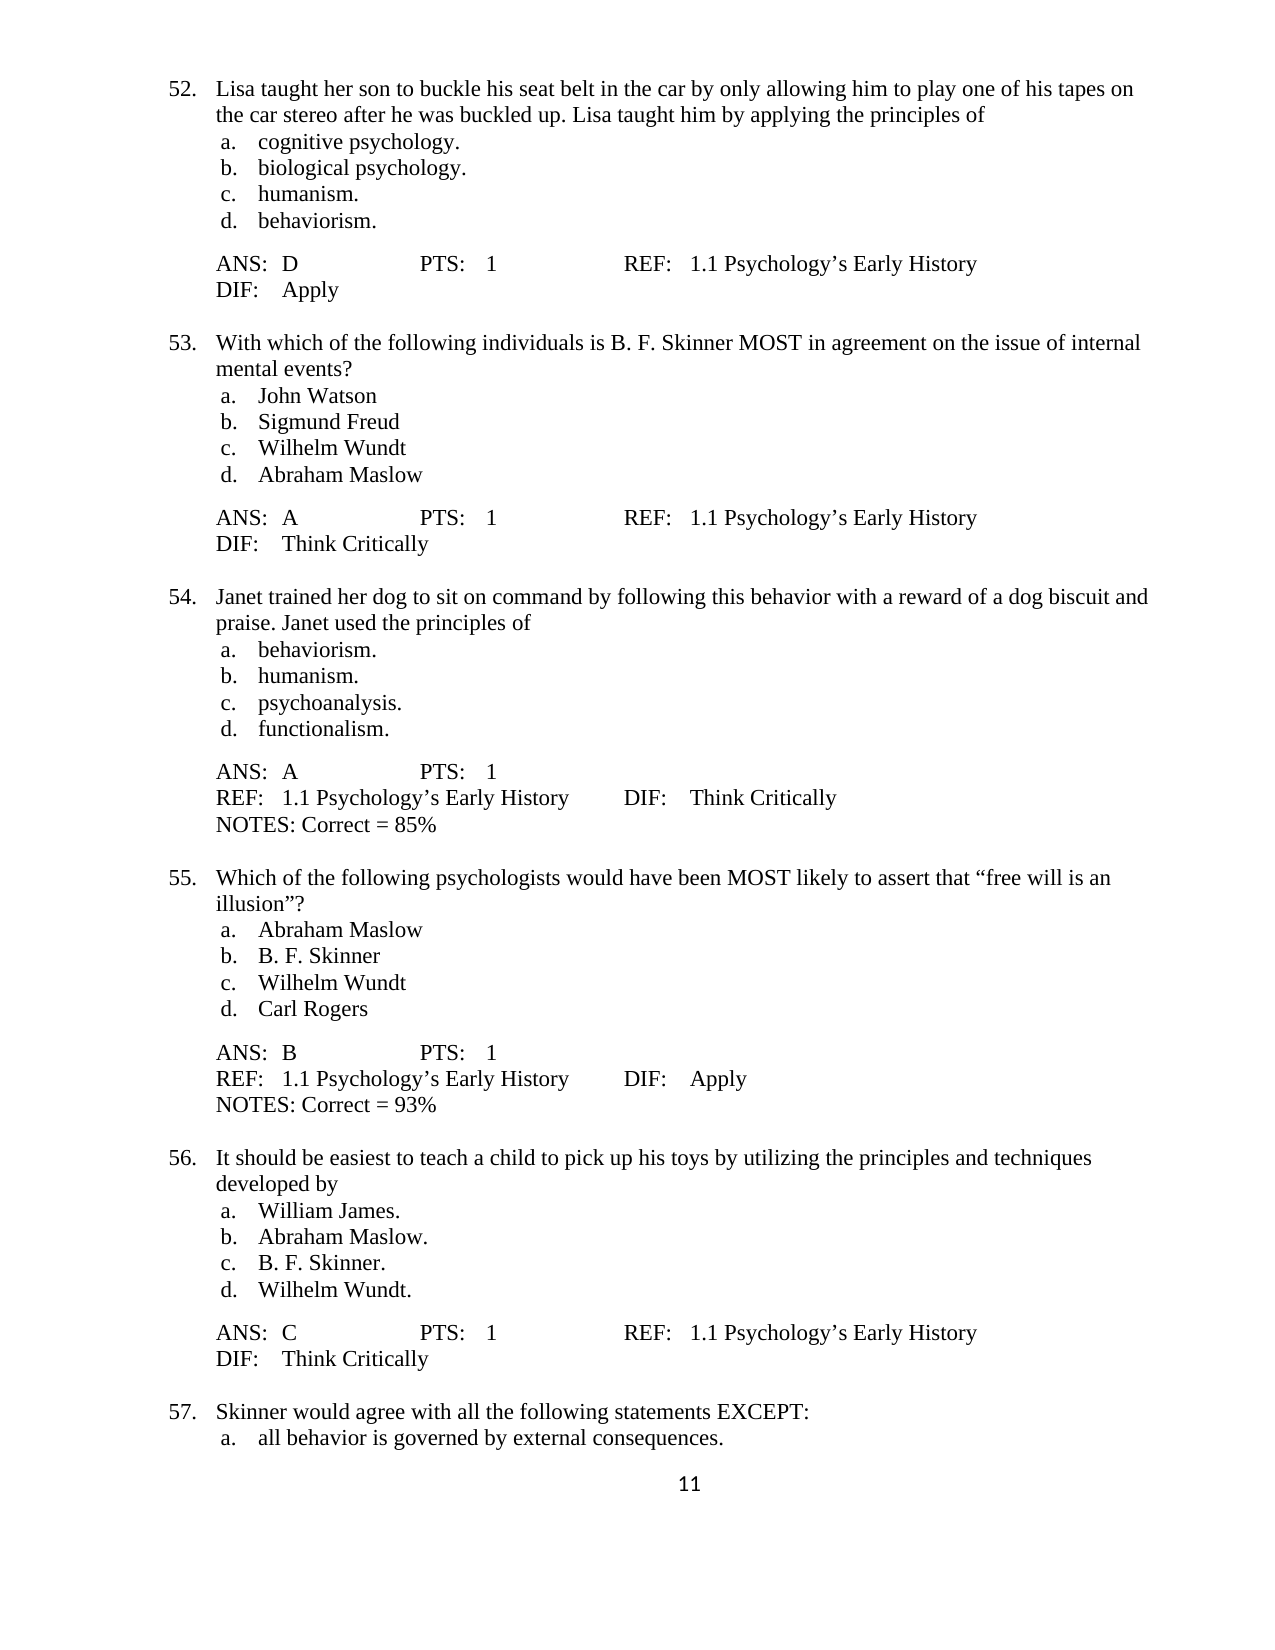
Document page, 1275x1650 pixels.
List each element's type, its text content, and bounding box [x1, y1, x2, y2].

table_cell d. [216, 207, 253, 233]
table_cell c. [216, 435, 253, 461]
text DIF: Think Critically [216, 530, 1162, 557]
table_cell b. [216, 943, 253, 969]
text REF: 1.1 Psychology’s Early History DIF: Apply [216, 1065, 1162, 1091]
table_header a. [216, 636, 253, 662]
text 55. Which of the following psychologists would have been MOST likely to assert that “free will is an illusion”? [150, 863, 1162, 916]
table_header cognitive psychology. [253, 128, 1097, 154]
text 56. It should be easiest to teach a child to pick up his toys by utilizing the principles and techniques developed by [150, 1144, 1162, 1197]
text 52. Lisa taught her son to buckle his seat belt in the car by only allowing him to play one of his tapes on the car stereo after he was buckled up. Lisa taught him by applying the principles of [150, 75, 1162, 128]
table_cell B. F. Skinner. [253, 1249, 1097, 1276]
table_cell humanism. [253, 662, 1097, 688]
table_cell c. [216, 689, 253, 715]
table_header Abraham Maslow [253, 916, 1097, 943]
text 53. With which of the following individuals is B. F. Skinner MOST in agreement on the issue of internal mental events? [150, 329, 1162, 382]
table_cell B. F. Skinner [253, 943, 1097, 969]
table_cell Abraham Maslow [253, 461, 1097, 487]
table_cell Abraham Maslow. [253, 1223, 1097, 1249]
table_cell functionalism. [253, 715, 1097, 741]
table_header John Watson [253, 382, 1097, 408]
text 57. Skinner would agree with all the following statements EXCEPT: [150, 1398, 1162, 1424]
text REF: 1.1 Psychology’s Early History DIF: Think Critically [216, 784, 1162, 811]
text NOTES: Correct = 85% [216, 811, 1162, 837]
table_cell b. [216, 408, 253, 434]
table_cell psychoanalysis. [253, 689, 1097, 715]
table_cell d. [216, 1276, 253, 1302]
table_header a. [216, 128, 253, 154]
table_cell Carl Rogers [253, 995, 1097, 1022]
table_cell Wilhelm Wundt [253, 969, 1097, 995]
table_cell d. [216, 995, 253, 1022]
text ANS: B PTS: 1 [216, 1038, 1162, 1065]
table_cell behaviorism. [253, 207, 1097, 233]
table_cell Sigmund Freud [253, 408, 1097, 434]
table_cell Wilhelm Wundt. [253, 1276, 1097, 1302]
text ANS: D PTS: 1 REF: 1.1 Psychology’s Early History [216, 250, 1162, 276]
table_header a. [216, 916, 253, 943]
table_cell b. [216, 154, 253, 180]
table_cell b. [216, 1223, 253, 1249]
table_cell d. [216, 715, 253, 741]
table_cell c. [216, 180, 253, 207]
table_header William James. [253, 1197, 1097, 1223]
text ANS: A PTS: 1 REF: 1.1 Psychology’s Early History [216, 504, 1162, 530]
table_cell humanism. [253, 180, 1097, 207]
table_cell c. [216, 969, 253, 995]
table_cell d. [216, 461, 253, 487]
text ANS: A PTS: 1 [216, 758, 1162, 784]
table_header behaviorism. [253, 636, 1097, 662]
text DIF: Apply [216, 276, 1162, 303]
table_cell b. [216, 662, 253, 688]
text 54. Janet trained her dog to sit on command by following this behavior with a reward of a dog biscuit and praise. Janet used the principles of [150, 583, 1162, 636]
text ANS: C PTS: 1 REF: 1.1 Psychology’s Early History [216, 1319, 1162, 1345]
table_cell c. [216, 1249, 253, 1276]
table_header a. [216, 382, 253, 408]
table_cell biological psychology. [253, 154, 1097, 180]
table_cell Wilhelm Wundt [253, 435, 1097, 461]
table_header all behavior is governed by external consequences. [253, 1424, 1097, 1451]
table_header a. [216, 1424, 253, 1451]
table_header a. [216, 1197, 253, 1223]
text NOTES: Correct = 93% [216, 1091, 1162, 1118]
text DIF: Think Critically [216, 1345, 1162, 1372]
